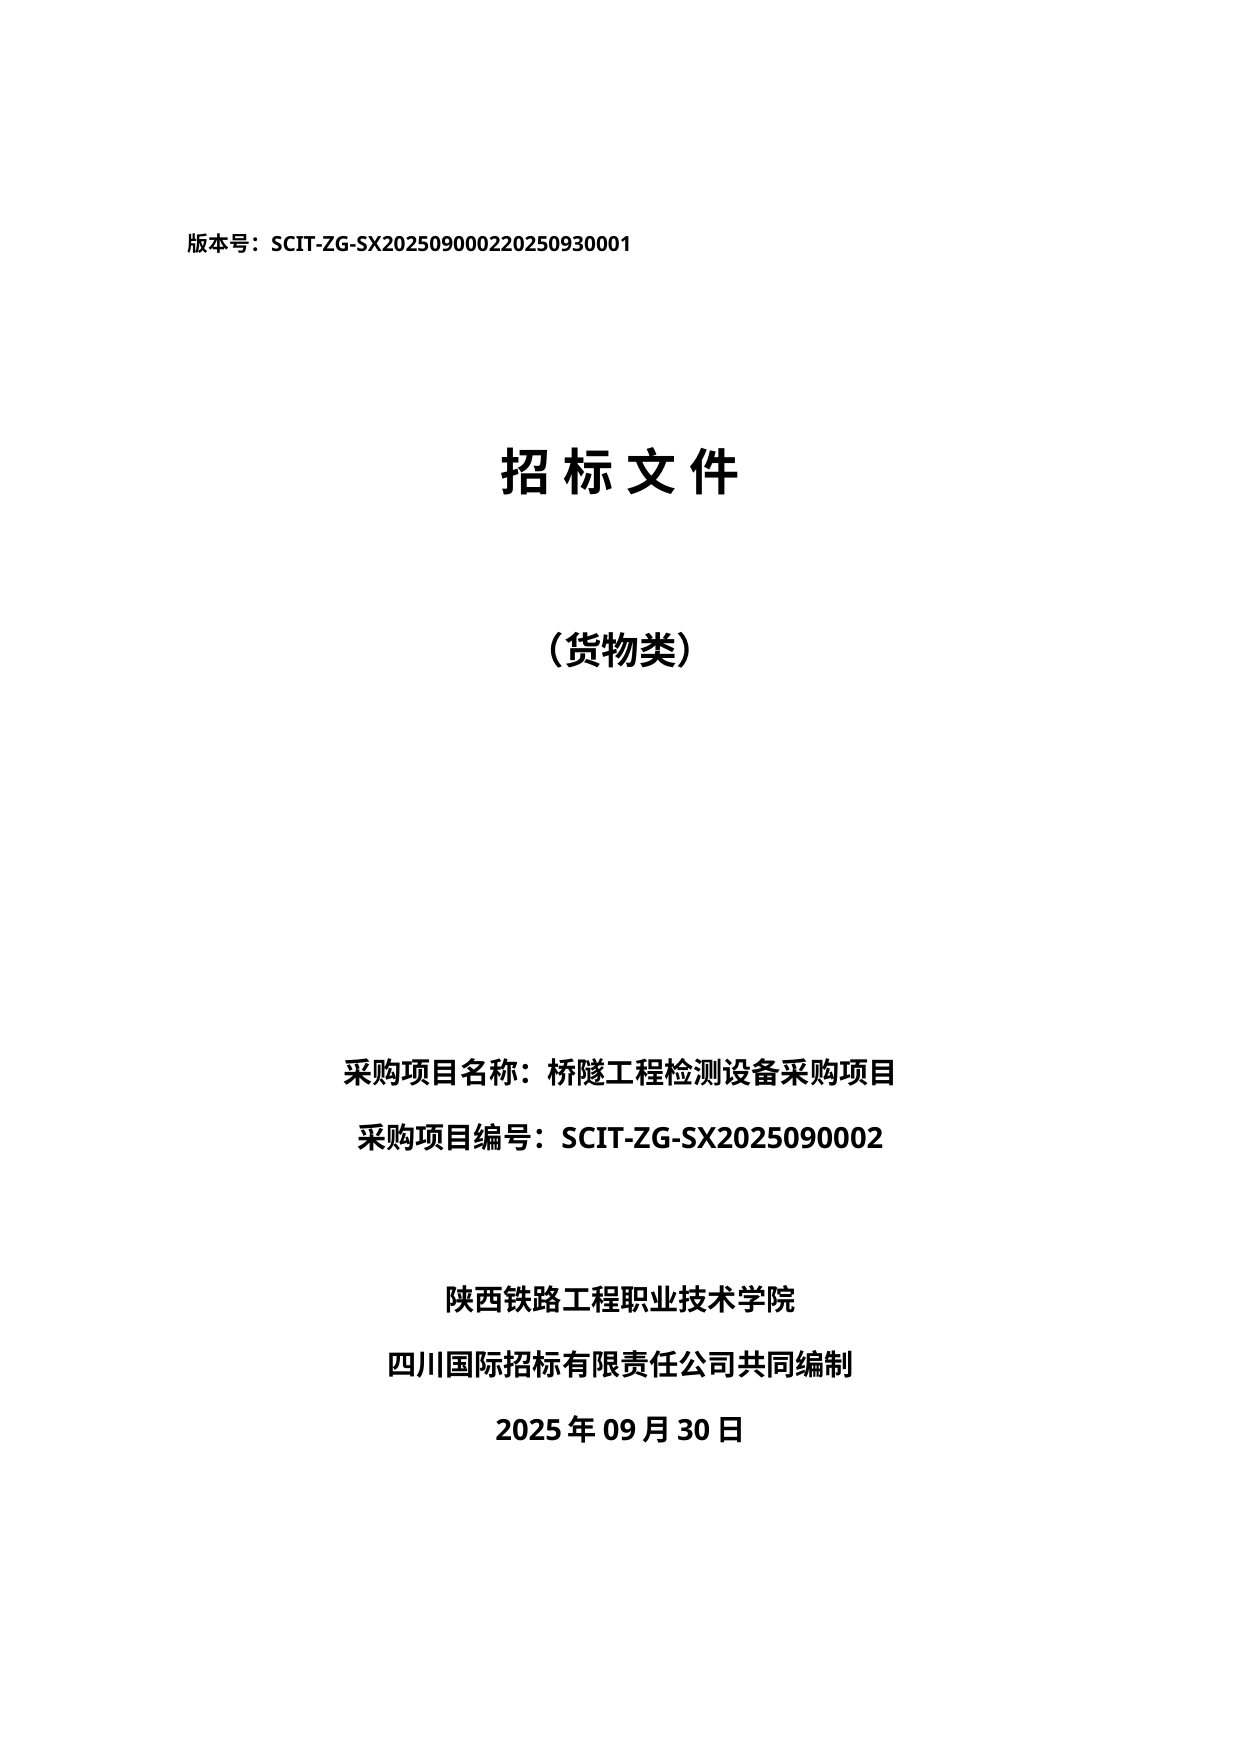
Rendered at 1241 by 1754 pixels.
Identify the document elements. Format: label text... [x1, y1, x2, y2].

text 采购项目名称：桥隧工程检测设备采购项目 [187, 1039, 1053, 1104]
text 版本号：SCIT-ZG-SX202509000220250930001 [187, 227, 1053, 422]
text 陕西铁路工程职业技术学院 [187, 1267, 1053, 1332]
text （货物类） [187, 617, 1053, 1039]
text 四川国际招标有限责任公司共同编制 [187, 1332, 1053, 1397]
text 招 标 文 件 [187, 422, 1053, 617]
text 2025年09月30日 [187, 1397, 1053, 1462]
text 采购项目编号：SCIT-ZG-SX2025090002 [187, 1104, 1053, 1267]
